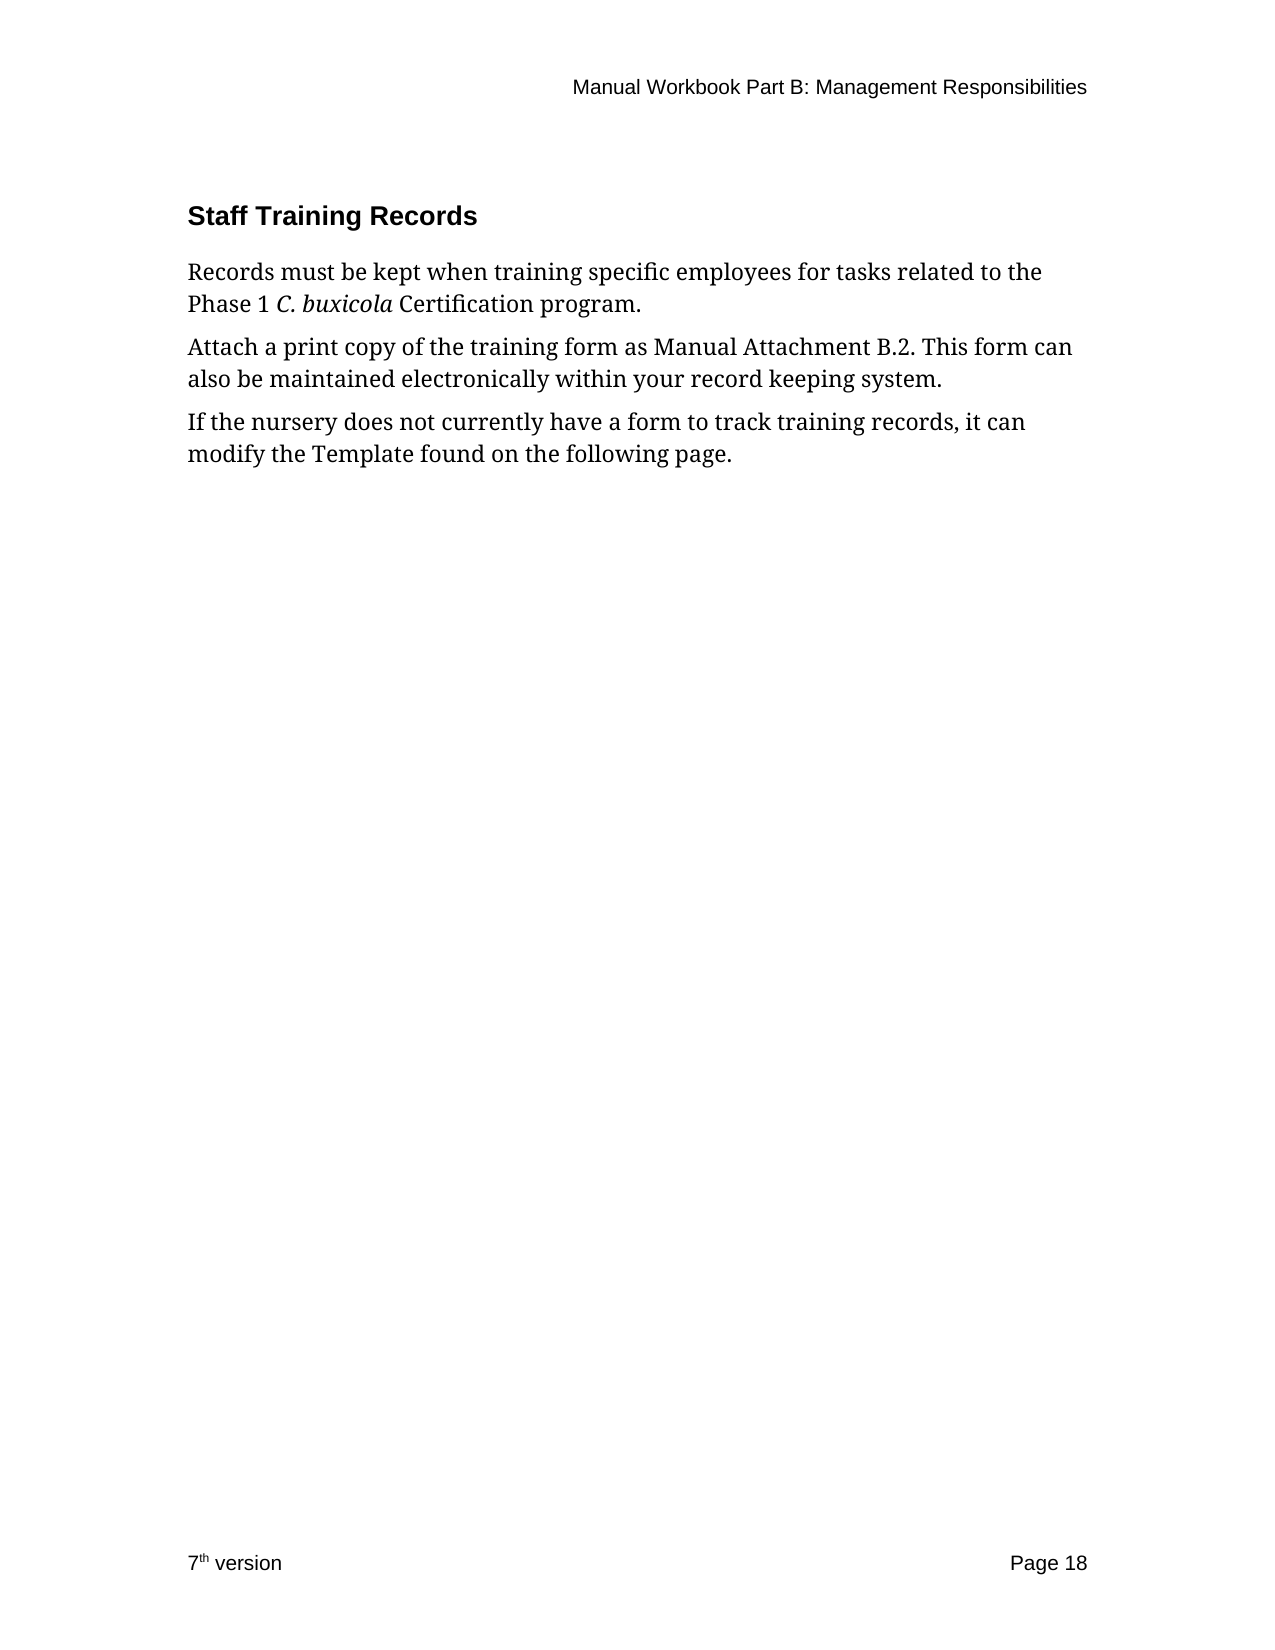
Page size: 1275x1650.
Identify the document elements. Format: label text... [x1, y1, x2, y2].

text If the nursery does not currently have a form to track training records, it can modify the Template found on the following page. [187, 406, 1087, 469]
subtitle Staff Training Records [187, 200, 1087, 231]
text Attach a print copy of the training form as Manual Attachment B.2. This form can also be maintained electronically within your record keeping system. [187, 331, 1087, 394]
text Records must be kept when training specific employees for tasks related to the Phase 1 C. buxicola Certification program. [187, 256, 1087, 319]
